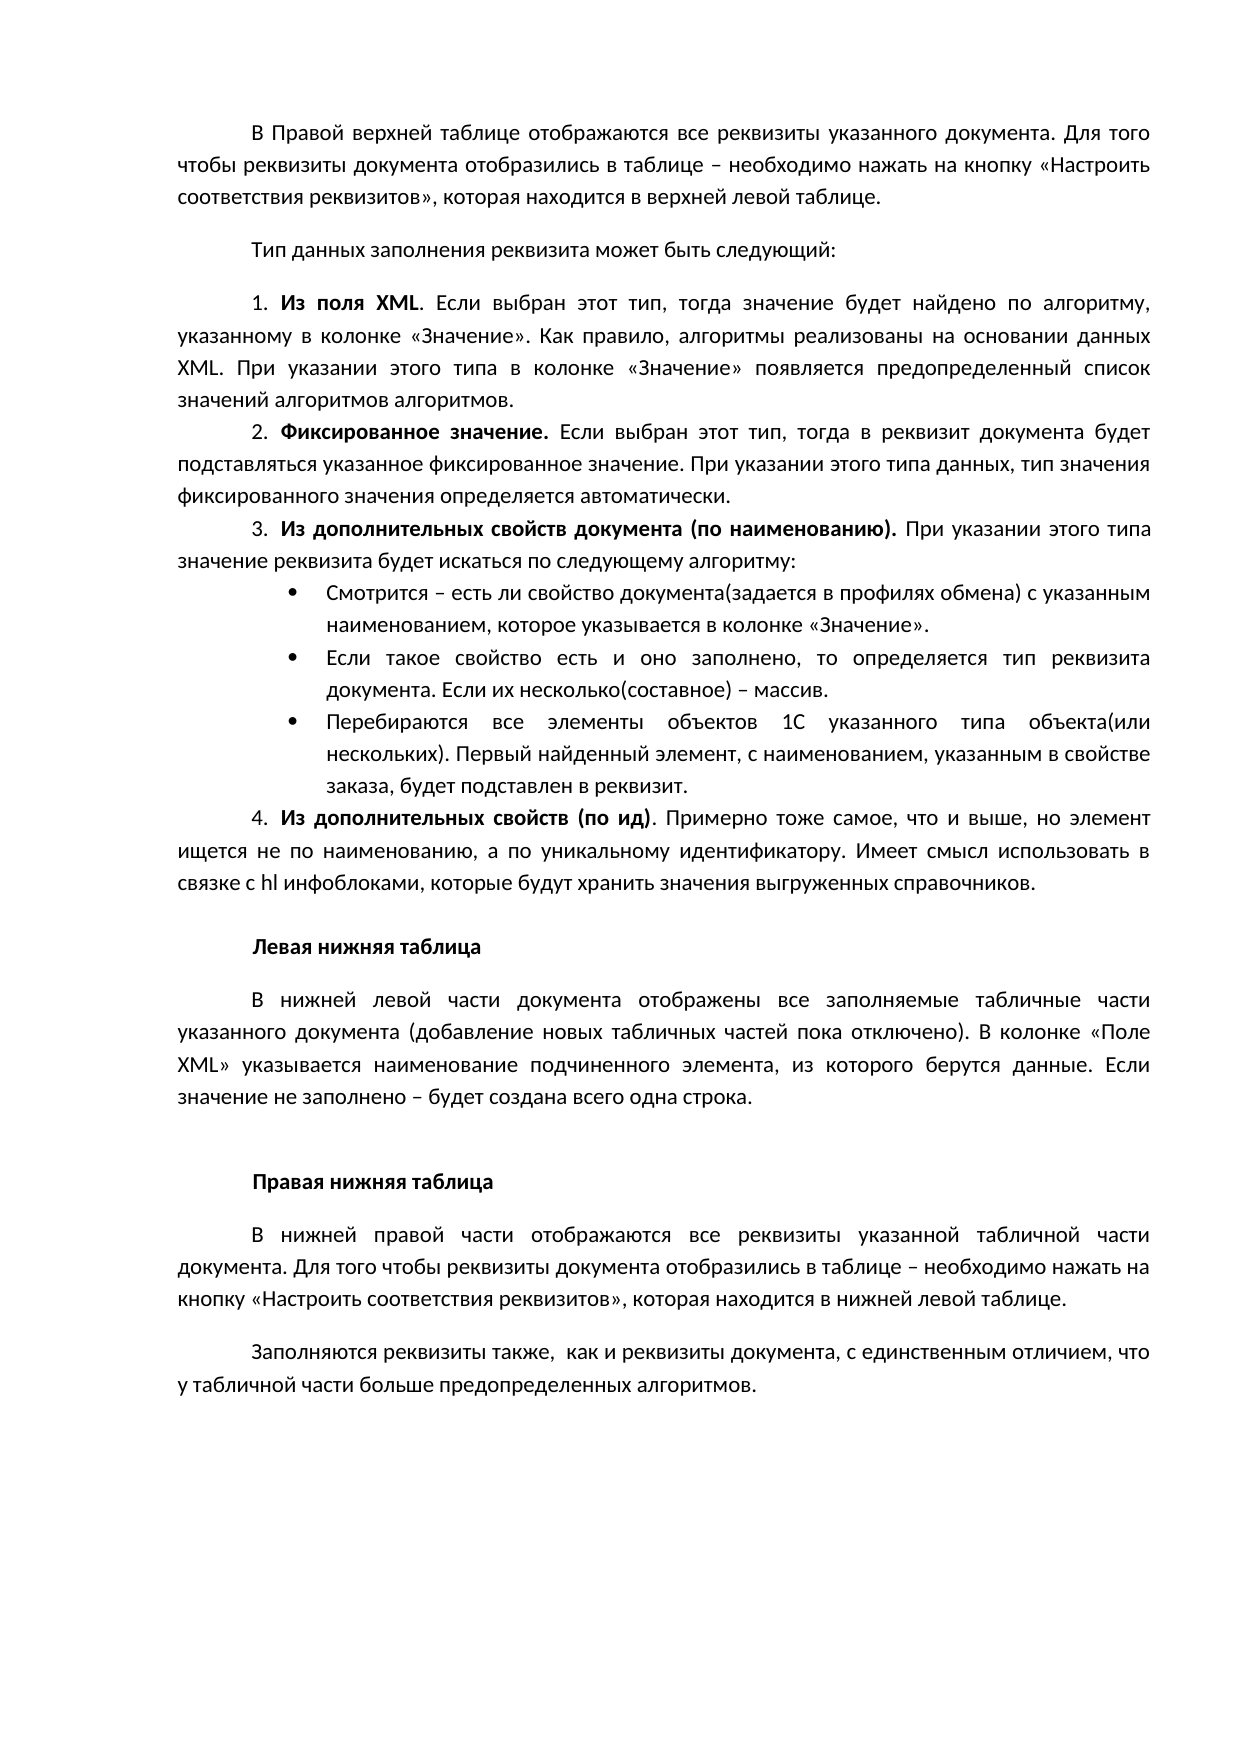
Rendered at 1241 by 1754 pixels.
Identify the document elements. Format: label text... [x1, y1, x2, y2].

list Левая нижняя таблица [252, 932, 1152, 960]
list Правая нижняя таблица [252, 1167, 1152, 1195]
list Из дополнительных свойств (по ид). Примерно тоже самое, что и выше, но элемент ищется не по наименованию, а по уникальному идентификатору. Имеет смысл использовать в связке с hl инфоблоками, которые будут хранить значения выгруженных справочников. [177, 803, 1152, 896]
list Смотрится – есть ли свойство документа(задается в профилях обмена) с указанным наименованием, которое указывается в колонке «Значение». [288, 578, 1152, 638]
list Если такое свойство есть и оно заполнено, то определяется тип реквизита документа. Если их несколько(составное) – массив. [288, 643, 1152, 703]
text Заполняются реквизиты также, как и реквизиты документа, с единственным отличием, что у табличной части больше предопределенных алгоритмов. [177, 1337, 1152, 1398]
text В нижней правой части отображаются все реквизиты указанной табличной части документа. Для того чтобы реквизиты документа отобразились в таблице – необходимо нажать на кнопку «Настроить соответствия реквизитов», которая находится в нижней левой таблице. [177, 1220, 1152, 1312]
text В Правой верхней таблице отображаются все реквизиты указанного документа. Для того чтобы реквизиты документа отобразились в таблице – необходимо нажать на кнопку «Настроить соответствия реквизитов», которая находится в верхней левой таблице. [177, 118, 1152, 211]
list Перебираются все элементы объектов 1С указанного типа объекта(или нескольких). Первый найденный элемент, с наименованием, указанным в свойстве заказа, будет подставлен в реквизит. [288, 707, 1152, 799]
list Из поля XML. Если выбран этот тип, тогда значение будет найдено по алгоритму, указанному в колонке «Значение». Как правило, алгоритмы реализованы на основании данных XML. При указании этого типа в колонке «Значение» появляется предопределенный список значений алгоритмов алгоритмов. [177, 288, 1152, 413]
list Из дополнительных свойств документа (по наименованию). При указании этого типа значение реквизита будет искаться по следующему алгоритму: [177, 514, 1152, 574]
list Фиксированное значение. Если выбран этот тип, тогда в реквизит документа будет подставляться указанное фиксированное значение. При указании этого типа данных, тип значения фиксированного значения определяется автоматически. [177, 417, 1152, 510]
text В нижней левой части документа отображены все заполняемые табличные части указанного документа (добавление новых табличных частей пока отключено). В колонке «Поле XML» указывается наименование подчиненного элемента, из которого берутся данные. Если значение не заполнено – будет создана всего одна строка. [177, 985, 1152, 1110]
text Тип данных заполнения реквизита может быть следующий: [177, 236, 1152, 263]
